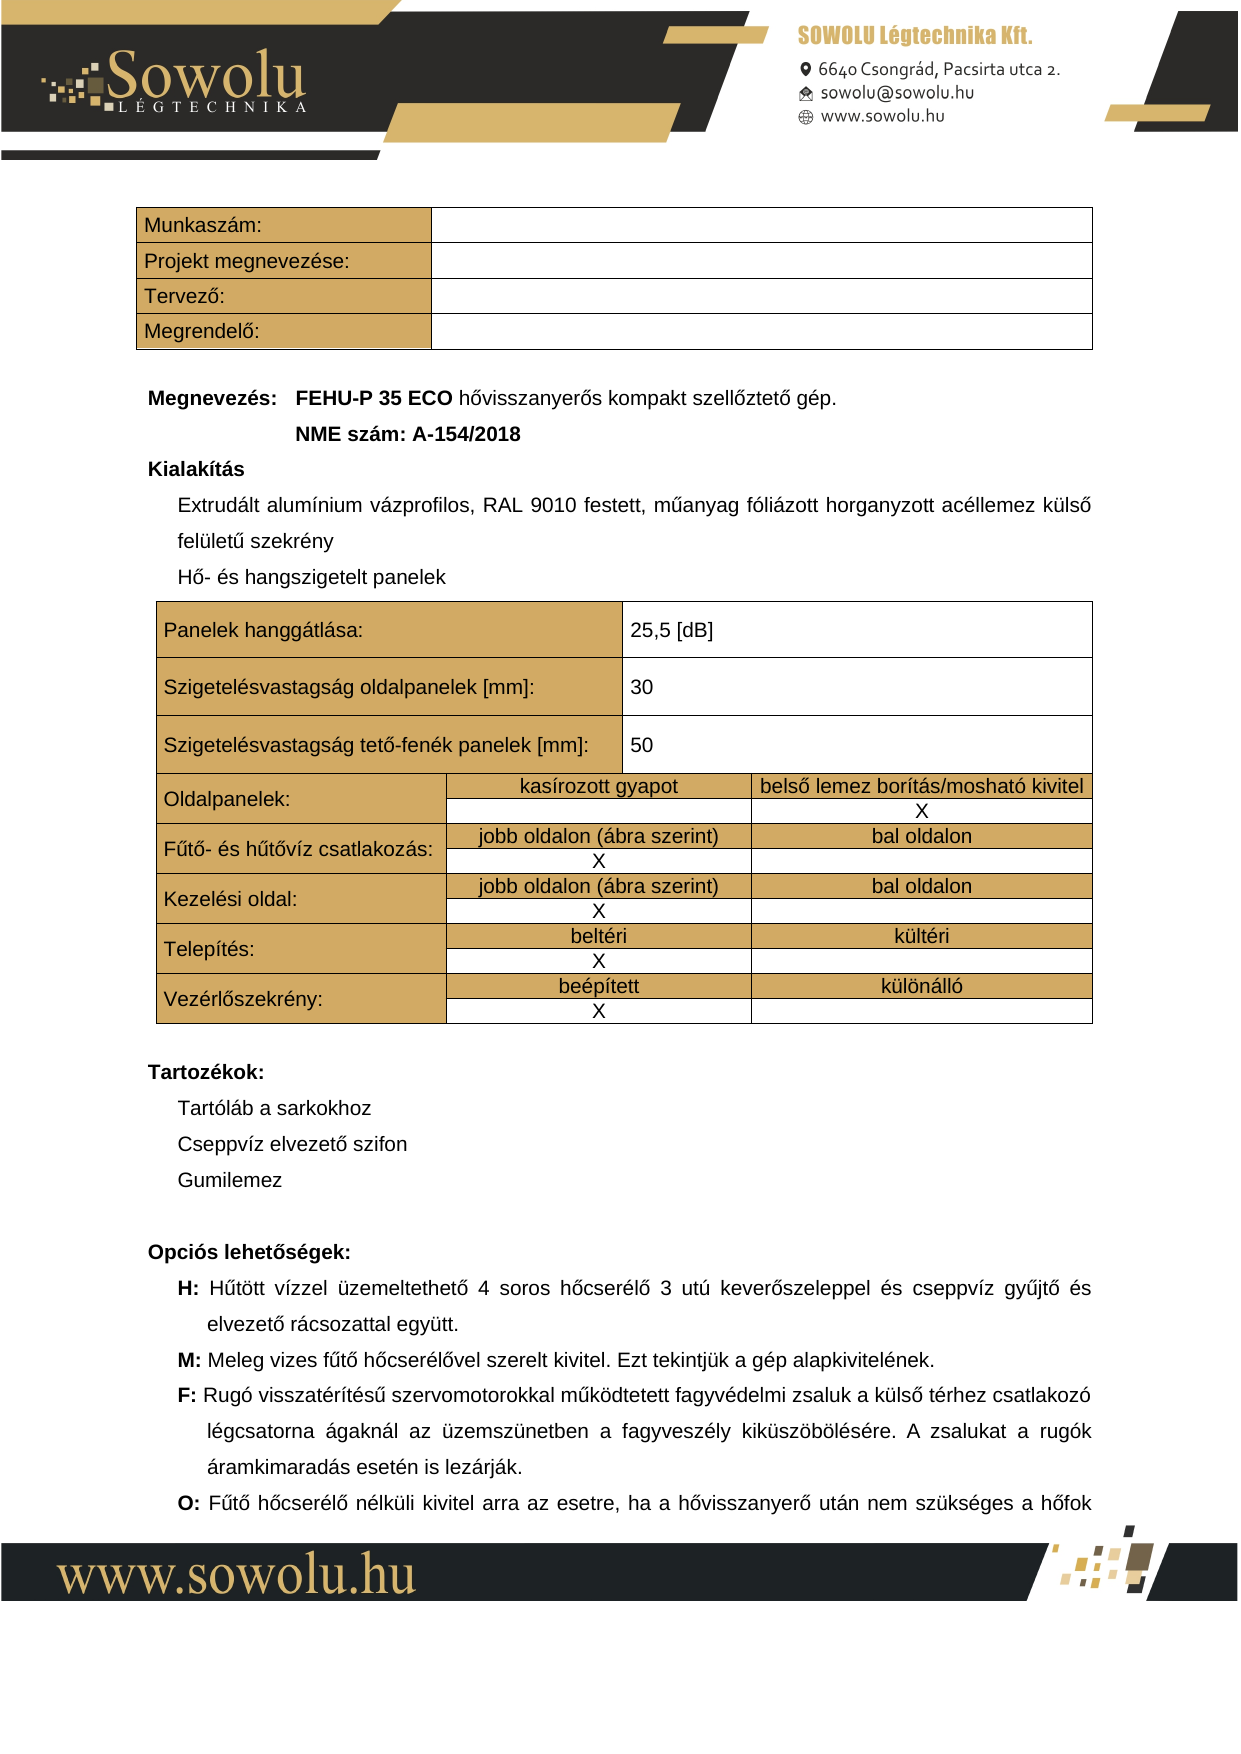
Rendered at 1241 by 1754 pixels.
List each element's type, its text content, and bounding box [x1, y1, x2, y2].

table_cell Fűtő- és hűtővíz csatlakozás: [157, 824, 446, 873]
table_header 25,5 [dB] [623, 602, 1092, 657]
table_cell [752, 949, 1092, 973]
table_cell Projekt megnevezése: [137, 243, 431, 278]
text F: Rugó visszatérítésű szervomotorokkal működtetett fagyvédelmi zsaluk a külső térhez csatlakozó légcsatorna ágaknál az üzemszünetben a fagyveszély kiküszöbölésére. A zsalukat a rugók áramkimaradás esetén is lezárják. [177, 1383, 1092, 1479]
table_cell Szigetelésvastagság tető-fenék panelek [mm]: [157, 716, 622, 773]
table_cell jobb oldalon (ábra szerint) [447, 874, 751, 898]
table_cell X [447, 899, 751, 923]
table_cell 50 [623, 716, 1092, 773]
text M: Meleg vizes fűtő hőcserélővel szerelt kivitel. Ezt tekintjük a gép alapkivitelének. [177, 1347, 1092, 1371]
table_cell 30 [623, 658, 1092, 715]
table_cell [752, 999, 1092, 1023]
text Megnevezés: FEHU-P 35 ECO hővisszanyerős kompakt szellőztető gép. [148, 385, 1092, 409]
table_cell bal oldalon [752, 824, 1092, 848]
table_cell X [447, 849, 751, 873]
text Tartóláb a sarkokhoz [177, 1096, 1092, 1120]
table_cell Megrendelő: [137, 314, 431, 348]
table_cell beltéri [447, 924, 751, 948]
table_cell [432, 314, 1092, 348]
table_cell X [752, 799, 1092, 823]
text Tartozékok: [148, 1060, 1092, 1084]
table_cell Tervező: [137, 279, 431, 313]
text Gumilemez [177, 1168, 1092, 1192]
text Cseppvíz elvezető szifon [177, 1132, 1092, 1156]
text O: Fűtő hőcserélő nélküli kivitel arra az esetre, ha a hővisszanyerő után nem szükséges a hőfok emelése, vagy az más módon lesz megoldva [177, 1491, 1092, 1515]
table_cell [447, 799, 751, 823]
table_cell [432, 279, 1092, 313]
table_cell jobb oldalon (ábra szerint) [447, 824, 751, 848]
table_cell Vezérlőszekrény: [157, 974, 446, 1023]
table_cell Szigetelésvastagság oldalpanelek [mm]: [157, 658, 622, 715]
table_cell [432, 243, 1092, 278]
table_cell [752, 849, 1092, 873]
picture [0, 0, 1238, 159]
table_cell belső lemez borítás/mosható kivitel [752, 774, 1092, 798]
table_cell X [447, 949, 751, 973]
table_cell kasírozott gyapot [447, 774, 751, 798]
subtitle Kialakítás [148, 457, 1092, 481]
text H: Hűtött vízzel üzemeltethető 4 soros hőcserélő 3 utú keverőszeleppel és cseppvíz gyűjtő és elvezető rácsozattal együtt. [177, 1276, 1092, 1335]
table_cell beépített [447, 974, 751, 998]
table_cell Oldalpanelek: [157, 774, 446, 823]
table_cell Kezelési oldal: [157, 874, 446, 923]
table_header Munkaszám: [137, 208, 431, 242]
text Hő- és hangszigetelt panelek [177, 565, 1092, 589]
table_cell [752, 899, 1092, 923]
table_cell különálló [752, 974, 1092, 998]
table_cell bal oldalon [752, 874, 1092, 898]
table_cell X [447, 999, 751, 1023]
table_header [432, 208, 1092, 242]
table_cell kültéri [752, 924, 1092, 948]
text Opciós lehetőségek: [148, 1239, 1092, 1263]
picture [0, 1525, 1236, 1601]
table_header Panelek hanggátlása: [157, 602, 622, 657]
text NME szám: A-154/2018 [221, 421, 1092, 445]
table_cell Telepítés: [157, 924, 446, 973]
text Extrudált alumínium vázprofilos, RAL 9010 festett, műanyag fóliázott horganyzott acéllemez külső felületű szekrény [177, 493, 1092, 553]
